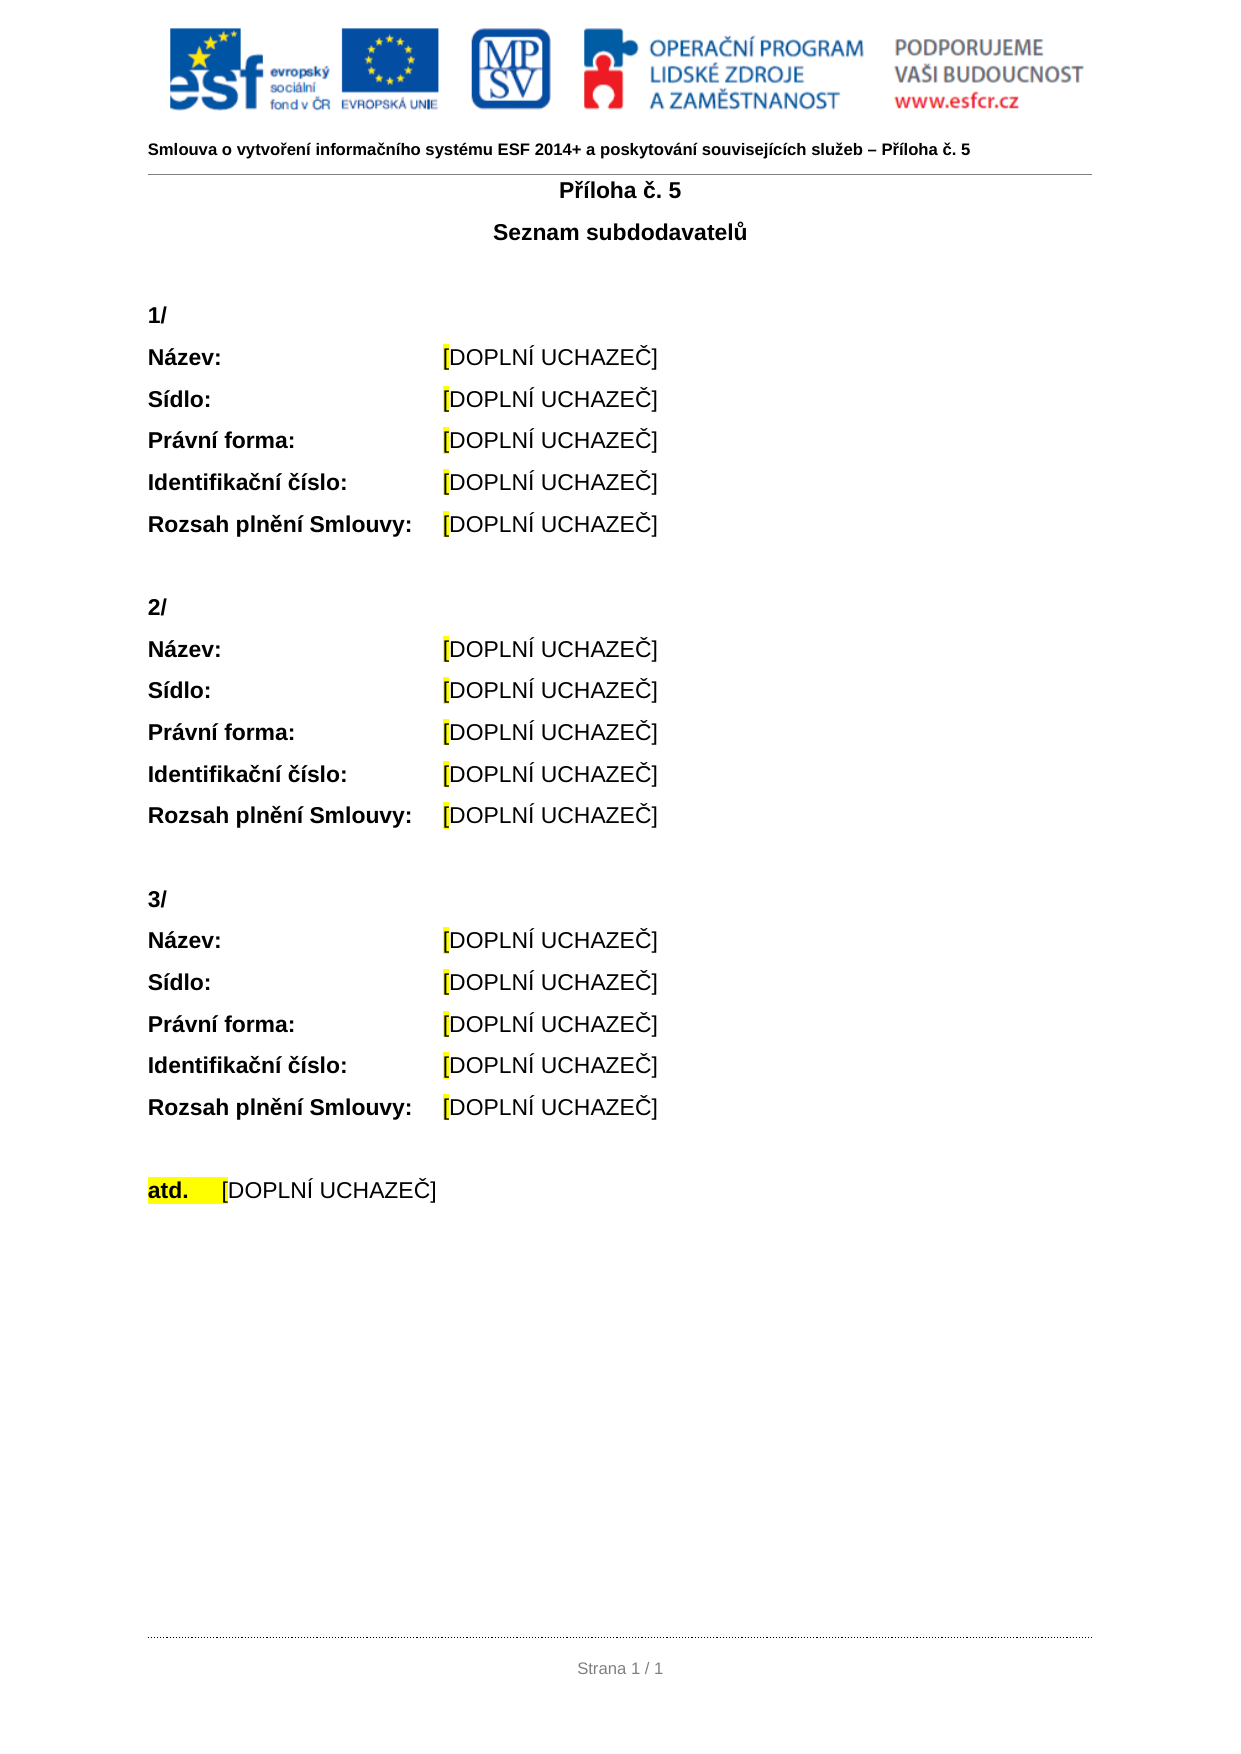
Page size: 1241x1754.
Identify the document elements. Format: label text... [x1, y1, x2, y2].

text Právní forma: [148, 425, 1092, 454]
text 2/ [148, 592, 1092, 621]
text Právní forma: [148, 1009, 1092, 1038]
text 3/ [148, 884, 1092, 913]
text Sídlo: [148, 384, 1092, 413]
text Rozsah plnění Smlouvy: [148, 1092, 1092, 1121]
text Identifikační číslo: [148, 467, 1092, 496]
text Právní forma: [148, 717, 1092, 746]
text Název: [148, 342, 1092, 371]
text atd. [148, 1175, 1092, 1204]
text Příloha č. 5 [148, 175, 1092, 204]
text 1/ [148, 300, 1092, 329]
text Identifikační číslo: [148, 1050, 1092, 1079]
text Název: [148, 634, 1092, 663]
text Seznam subdodavatelů [148, 217, 1092, 246]
text Rozsah plnění Smlouvy: [148, 800, 1092, 829]
text Identifikační číslo: [148, 759, 1092, 788]
text Rozsah plnění Smlouvy: [148, 509, 1092, 538]
text Sídlo: [148, 967, 1092, 996]
picture [156, 18, 1100, 128]
text Sídlo: [148, 675, 1092, 704]
text Název: [148, 925, 1092, 954]
